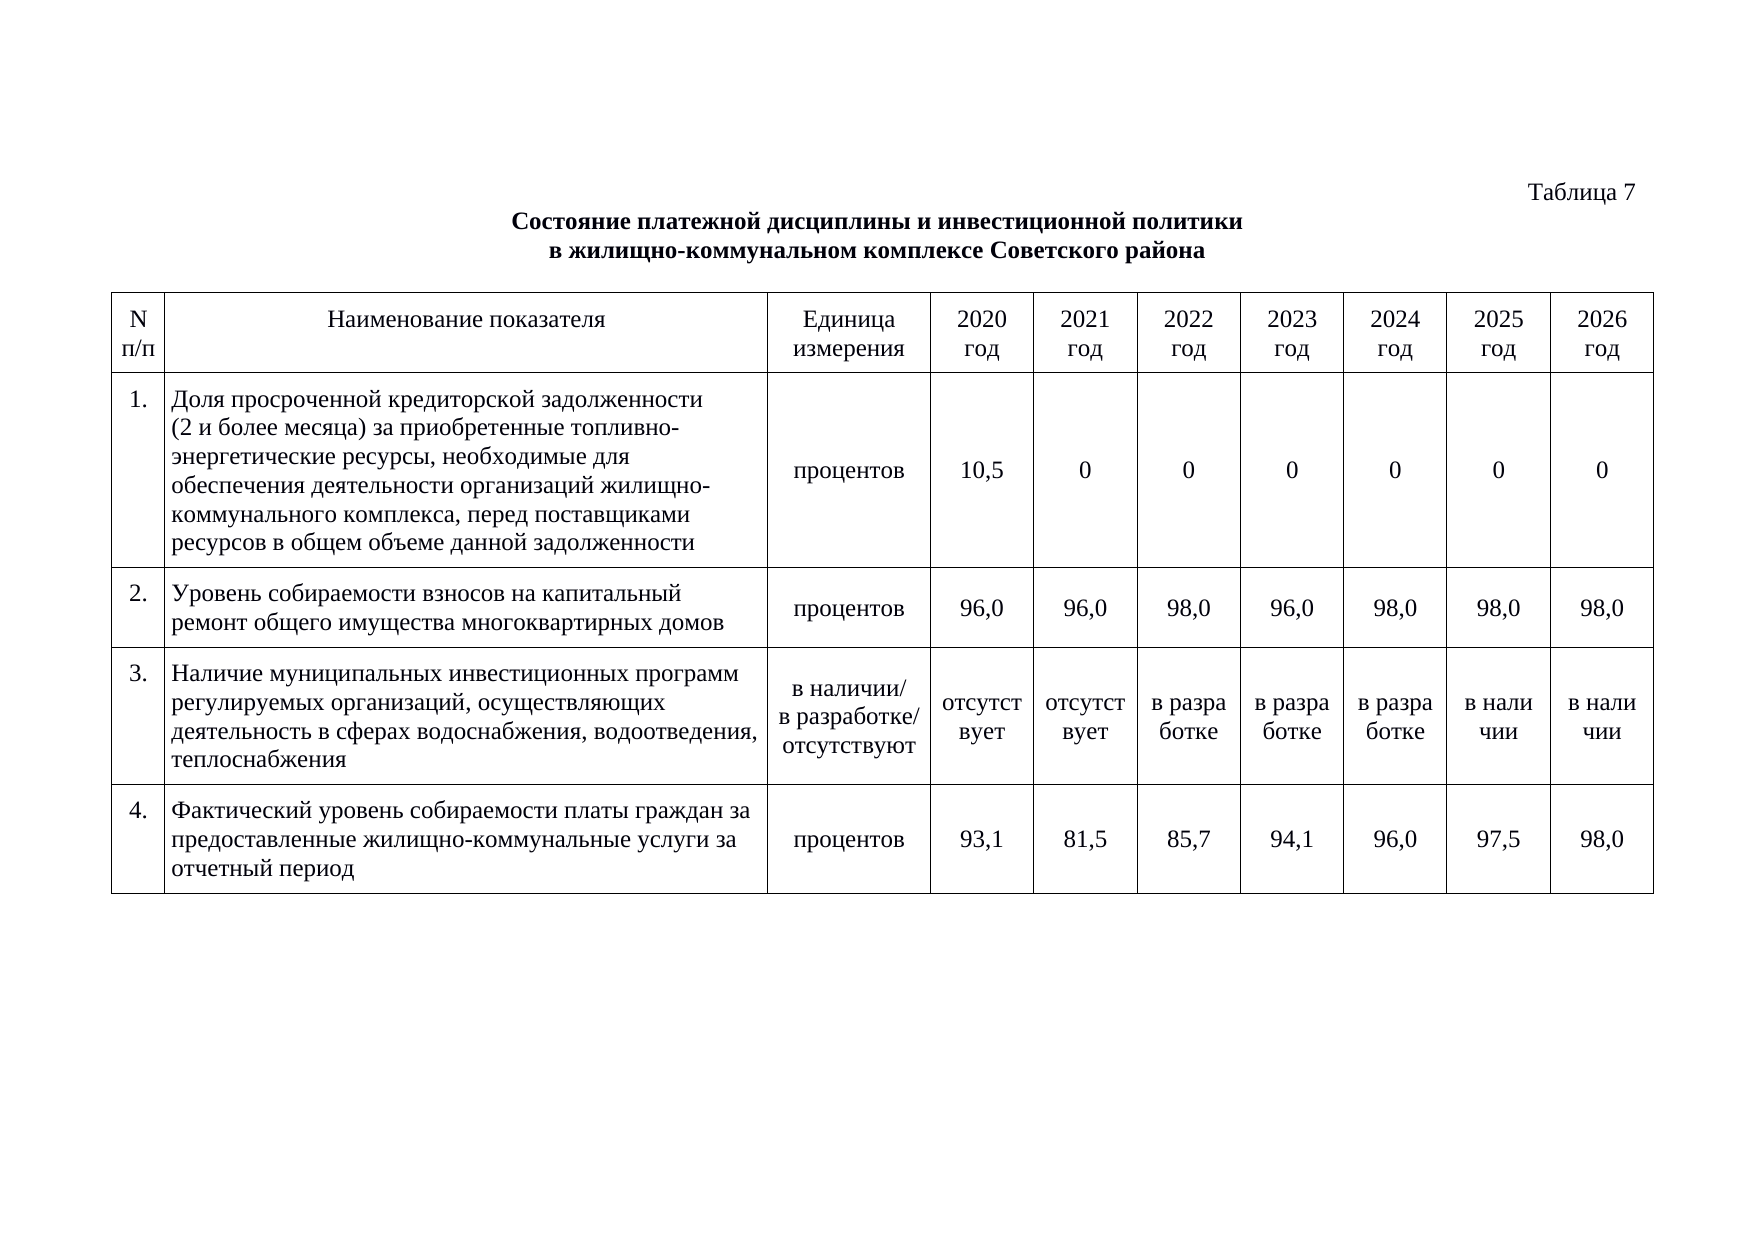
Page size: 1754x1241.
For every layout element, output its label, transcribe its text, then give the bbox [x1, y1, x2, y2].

table_cell 96,0 [1241, 568, 1343, 647]
table_header 2022 год [1138, 293, 1240, 372]
table_cell в разра ботке [1344, 648, 1446, 784]
table_cell 81,5 [1034, 785, 1137, 892]
table_cell в разра ботке [1241, 648, 1343, 784]
table_cell отсутствует [1034, 648, 1137, 784]
table_cell 98,0 [1551, 568, 1653, 647]
table_header 2025 год [1447, 293, 1550, 372]
table_cell 0 [1344, 373, 1446, 567]
table_cell 0 [1551, 373, 1653, 567]
table_cell Уровень собираемости взносов на капитальный ремонт общего имущества многоквартирных домов [165, 568, 767, 647]
table_cell 96,0 [931, 568, 1033, 647]
table_cell 96,0 [1034, 568, 1137, 647]
table_header 2023 год [1241, 293, 1343, 372]
table_cell 0 [1138, 373, 1240, 567]
table_cell 0 [1447, 373, 1550, 567]
table_header Единица измерения [768, 293, 930, 372]
table_header Наименование показателя [165, 293, 767, 372]
table_header 2026 год [1551, 293, 1653, 372]
table_cell 93,1 [931, 785, 1033, 892]
table_cell 97,5 [1447, 785, 1550, 892]
table_cell 98,0 [1551, 785, 1653, 892]
table_cell 98,0 [1138, 568, 1240, 647]
table_cell 3. [112, 648, 164, 784]
table_cell Наличие муниципальных инвестиционных программ регулируемых организаций, осуществляющих деятельность в сферах водоснабжения, водоотведения, теплоснабжения [165, 648, 767, 784]
table_cell 0 [1241, 373, 1343, 567]
table_cell 98,0 [1344, 568, 1446, 647]
table_cell 0 [1034, 373, 1137, 567]
table_cell в нали чии [1447, 648, 1550, 784]
text в жилищно-коммунальном комплексе Советского района [118, 235, 1636, 263]
text Таблица 7 [118, 177, 1636, 206]
table_header N п/п [112, 293, 164, 372]
table_cell Фактический уровень собираемости платы граждан за предоставленные жилищно-коммунальные услуги за отчетный период [165, 785, 767, 892]
table_cell 10,5 [931, 373, 1033, 567]
table_cell в наличии/ в разработке/ отсутствуют [768, 648, 930, 784]
table_cell процентов [768, 785, 930, 892]
table_cell 85,7 [1138, 785, 1240, 892]
table_cell 94,1 [1241, 785, 1343, 892]
table_header 2020 год [931, 293, 1033, 372]
table_cell 96,0 [1344, 785, 1446, 892]
table_cell 98,0 [1447, 568, 1550, 647]
table_cell процентов [768, 568, 930, 647]
table_cell в разра ботке [1138, 648, 1240, 784]
table_cell процентов [768, 373, 930, 567]
table_header 2021 год [1034, 293, 1137, 372]
text Состояние платежной дисциплины и инвестиционной политики [118, 206, 1636, 235]
table_cell 2. [112, 568, 164, 647]
table_cell 1. [112, 373, 164, 567]
table_cell 4. [112, 785, 164, 892]
table_cell Доля просроченной кредиторской задолженности (2 и более месяца) за приобретенные топливно-энергетические ресурсы, необходимые для обеспечения деятельности организаций жилищно-коммунального комплекса, перед поставщиками ресурсов в общем объеме данной задолженности [165, 373, 767, 567]
table_header 2024 год [1344, 293, 1446, 372]
table_cell в нали чии [1551, 648, 1653, 784]
table_cell отсутствует [931, 648, 1033, 784]
